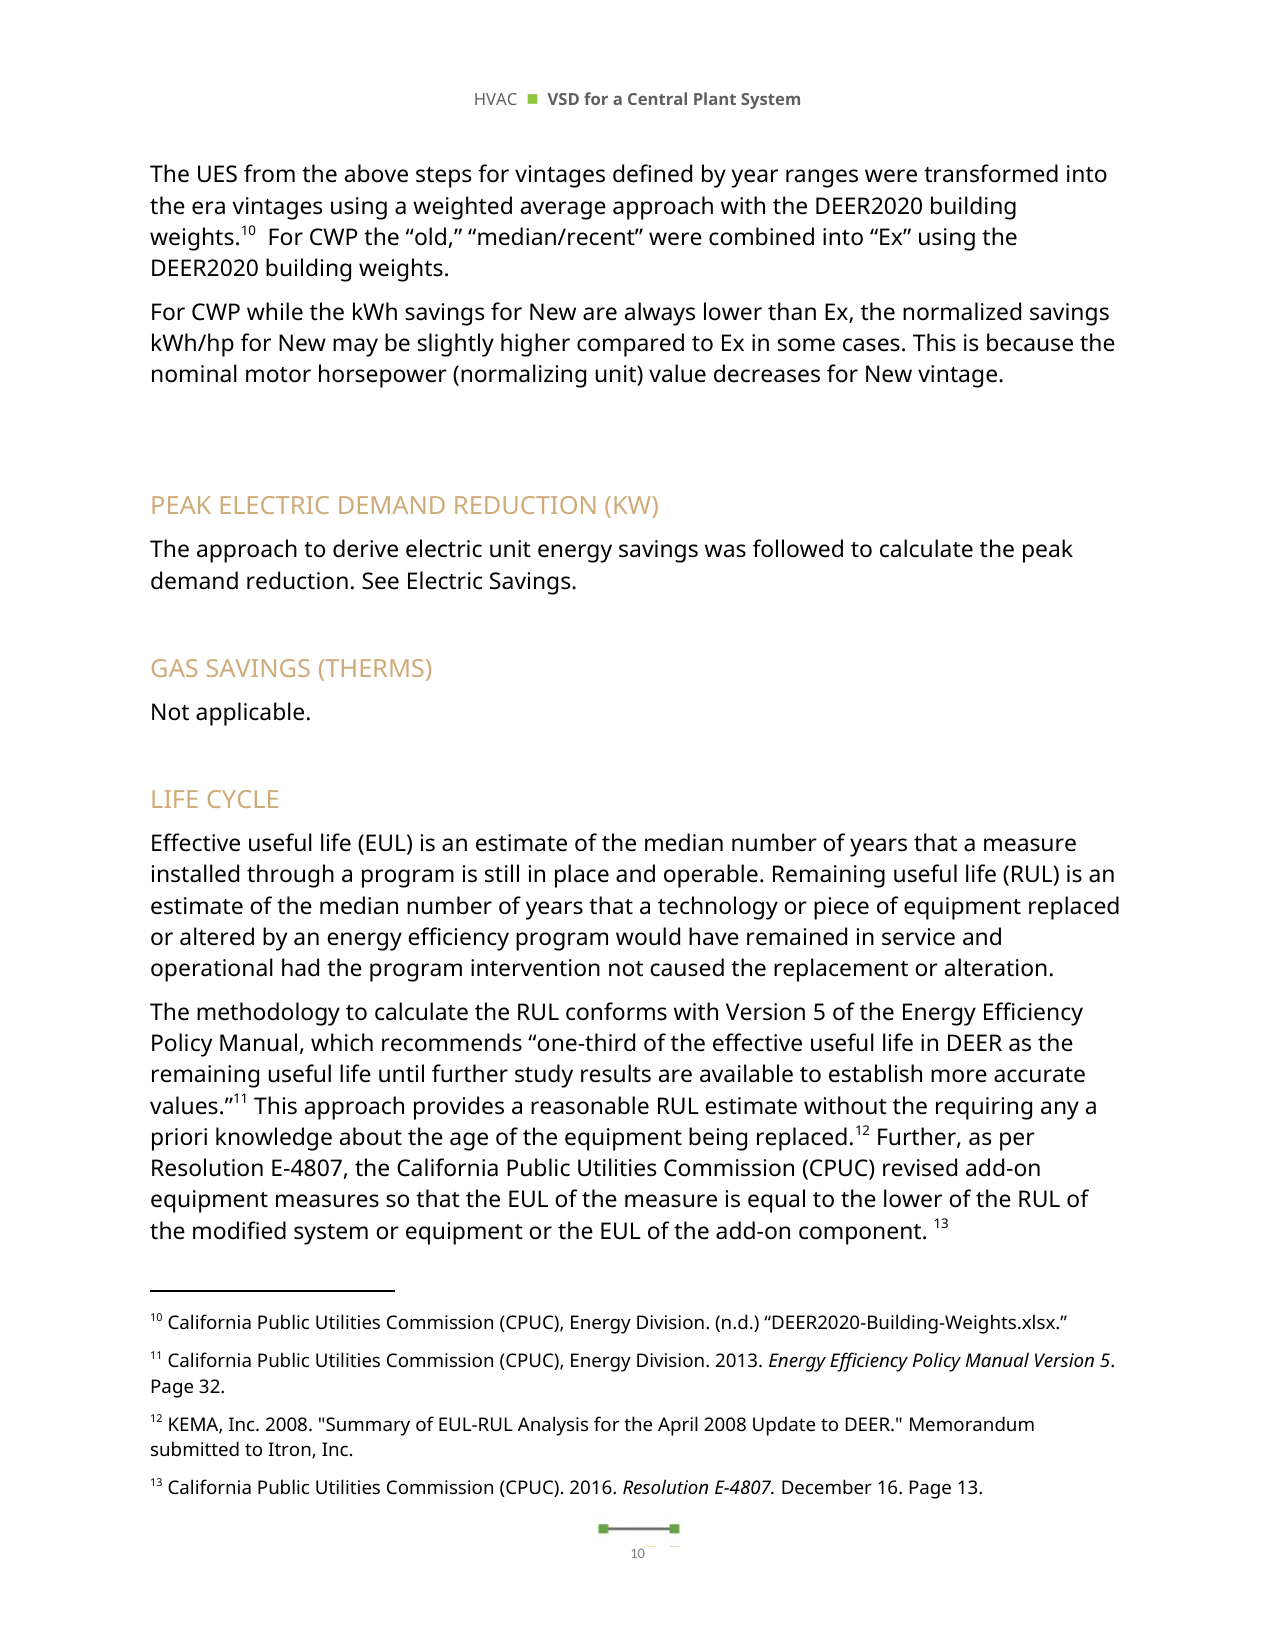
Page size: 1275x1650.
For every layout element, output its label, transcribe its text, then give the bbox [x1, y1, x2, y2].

picture [589, 1512, 684, 1547]
text Not applicable. [150, 696, 1125, 727]
text Effective useful life (EUL) is an estimate of the median number of years that a measure installed through a program is still in place and operable. Remaining useful life (RUL) is an estimate of the median number of years that a technology or piece of equipment replaced or altered by an energy efficiency program would have remained in service and operational had the program intervention not caused the replacement or alteration. [150, 827, 1125, 983]
text For CWP while the kWh savings for New are always lower than Ex, the normalized savings kWh/hp for New may be slightly higher compared to Ex in some cases. This is because the nominal motor horsepower (normalizing unit) value decreases for New vintage. [150, 296, 1125, 389]
subtitle Peak Electric Demand Reduction (kW) [150, 489, 1125, 521]
text The approach to derive electric unit energy savings was followed to calculate the peak demand reduction. See Electric Savings. [150, 533, 1125, 596]
subtitle Gas Savings (Therms) [150, 652, 1125, 683]
text The UES from the above steps for vintages defined by year ranges were transformed into the era vintages using a weighted average approach with the DEER2020 building weights. For CWP the “old,” “median/recent” were combined into “Ex” using the DEER2020 building weights. [150, 158, 1125, 283]
text The methodology to calculate the RUL conforms with Version 5 of the Energy Efficiency Policy Manual, which recommends “one-third of the effective useful life in DEER as the remaining useful life until further study results are available to establish more accurate values.” This approach provides a reasonable RUL estimate without the requiring any a priori knowledge about the age of the equipment being replaced. Further, as per Resolution E-4807, the California Public Utilities Commission (CPUC) revised add-on equipment measures so that the EUL of the measure is equal to the lower of the RUL of the modified system or equipment or the EUL of the add-on component. [150, 996, 1125, 1246]
subtitle Life Cycle [150, 783, 1125, 814]
